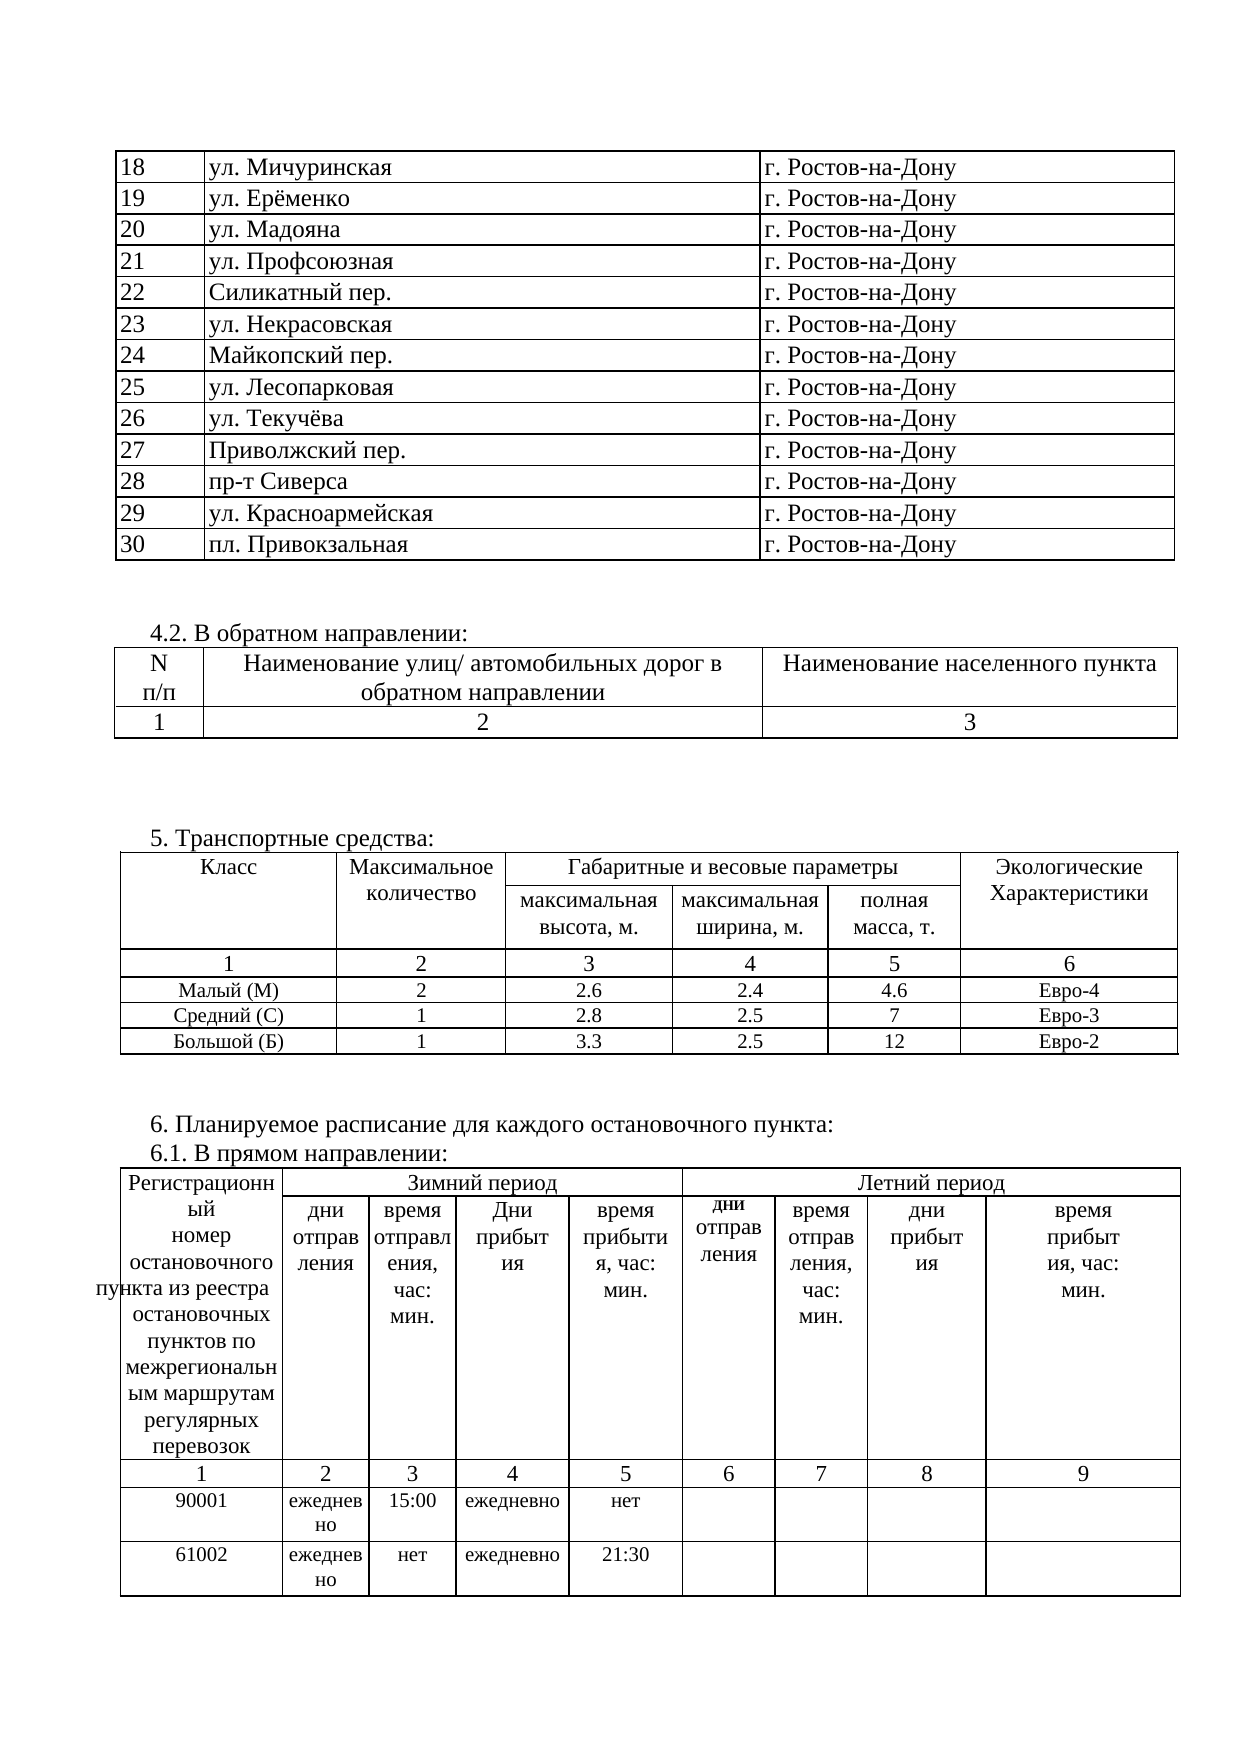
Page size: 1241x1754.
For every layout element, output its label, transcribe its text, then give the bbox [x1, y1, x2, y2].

table_cell ул. Некрасовская [205, 309, 759, 339]
table_cell ежедневно [283, 1542, 368, 1595]
table_cell полная масса, т. [829, 886, 960, 948]
table_cell 25 [117, 372, 204, 402]
table_cell г. Ростов-на-Дону [761, 403, 1174, 433]
table_cell 6 [683, 1460, 774, 1486]
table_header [121, 1169, 282, 1458]
table_cell 26 [117, 403, 204, 433]
table_cell Приволжский пер. [205, 435, 759, 464]
table_cell Средний (С) [121, 1003, 336, 1027]
table_cell 1 [121, 950, 336, 976]
table_cell г. Ростов-на-Дону [761, 529, 1174, 559]
table_cell 2.8 [506, 1003, 672, 1027]
table_cell г. Ростов-на-Дону [761, 466, 1174, 496]
table_cell [776, 1542, 867, 1595]
table_header Наименование улиц/ автомобильных дорог в обратном направлении [204, 648, 762, 706]
table_cell 2 [337, 978, 505, 1002]
table_header Класс [121, 853, 336, 948]
table_cell Малый (М) [121, 978, 336, 1002]
table_cell г. Ростов-на-Дону [761, 309, 1174, 339]
table_cell 1 [121, 1460, 282, 1486]
table_cell ул. Красноармейская [205, 498, 759, 527]
table_cell 24 [117, 340, 204, 370]
table_cell ул. Ерёменко [205, 183, 759, 213]
table_cell г. Ростов-на-Дону [761, 183, 1174, 213]
table_cell Дни прибыт ия [457, 1197, 568, 1458]
table_cell 18 [117, 152, 204, 181]
table_cell 61002 [121, 1542, 282, 1595]
table_cell 3 [506, 950, 672, 976]
table_cell пл. Привокзальная [205, 529, 759, 559]
table_cell 2.6 [506, 978, 672, 1002]
table_cell дни отправ ления [283, 1197, 368, 1458]
table_cell г. Ростов-на-Дону [761, 340, 1174, 370]
table_cell г. Ростов-на-Дону [761, 215, 1174, 244]
table_header Наименование населенного пункта [763, 648, 1177, 706]
table_cell г. Ростов-на-Дону [761, 152, 1174, 181]
table_cell ул. Профсоюзная [205, 246, 759, 276]
table_cell [683, 1488, 774, 1541]
table_cell [868, 1488, 985, 1541]
table_header Зимний период [283, 1169, 682, 1195]
table_header Габаритные и весовые параметры [506, 853, 960, 885]
table_cell ДНИ отправ ления [683, 1197, 774, 1458]
table_cell дни прибыт ия [868, 1197, 985, 1458]
table_cell г. Ростов-на-Дону [761, 435, 1174, 464]
table_cell 21:30 [570, 1542, 682, 1595]
text 4.2. В обратном направлении: [150, 618, 1090, 647]
table_cell 90001 [121, 1488, 282, 1541]
table_cell 3 [763, 706, 1177, 737]
table_cell максимальная ширина, м. [673, 886, 827, 948]
text 6. Планируемое расписание для каждого остановочного пункта: [150, 1109, 1090, 1138]
table_header Экологические Характеристики [961, 853, 1177, 948]
table_cell ул. Лесопарковая [205, 372, 759, 402]
table_cell 4 [457, 1460, 568, 1486]
table_cell 21 [117, 246, 204, 276]
table_cell 3.3 [506, 1029, 672, 1053]
table_cell нет [370, 1542, 455, 1595]
table_cell 4.6 [829, 978, 960, 1002]
table_cell Евро-3 [961, 1003, 1177, 1027]
table_cell 3 [370, 1460, 455, 1486]
table_cell Большой (Б) [121, 1029, 336, 1053]
table_cell 30 [117, 529, 204, 559]
table_cell Майкопский пер. [205, 340, 759, 370]
table_cell [776, 1488, 867, 1541]
table_cell время прибыти я, час: мин. [570, 1197, 682, 1458]
table_cell Силикатный пер. [205, 277, 759, 307]
table_cell 1 [337, 1003, 505, 1027]
table_cell 5 [829, 950, 960, 976]
table_header N п/п [115, 648, 203, 706]
table_cell 1 [337, 1029, 505, 1053]
table_cell 19 [117, 183, 204, 213]
table_cell 23 [117, 309, 204, 339]
table_cell 6 [961, 950, 1177, 976]
table_cell 15:00 [370, 1488, 455, 1541]
table_cell пр-т Сиверса [205, 466, 759, 496]
table_cell ежедневно [457, 1542, 568, 1595]
table_cell 8 [868, 1460, 985, 1486]
table_cell 1 [115, 707, 203, 737]
table_cell нет [570, 1488, 682, 1541]
table_cell [987, 1488, 1180, 1541]
table_cell 2.5 [673, 1003, 827, 1027]
table_cell 2 [204, 707, 762, 737]
table_cell 28 [117, 466, 204, 496]
table_cell 20 [117, 215, 204, 244]
table_cell 27 [117, 435, 204, 464]
table_cell ул. Мадояна [205, 215, 759, 244]
table_cell время отправл ения, час: мин. [370, 1197, 455, 1458]
text 6.1. В прямом направлении: [150, 1138, 1090, 1167]
table_cell время прибыт ия, час: мин. [987, 1197, 1180, 1458]
table_cell [987, 1542, 1180, 1595]
table_cell 12 [829, 1029, 960, 1053]
table_cell ул. Текучёва [205, 403, 759, 433]
table_header Максимальное количество [337, 853, 505, 948]
table_cell ежедневно [457, 1488, 568, 1541]
table_cell г. Ростов-на-Дону [761, 277, 1174, 307]
table_cell 2.4 [673, 978, 827, 1002]
table_cell г. Ростов-на-Дону [761, 498, 1174, 527]
table_cell максимальная высота, м. [506, 886, 672, 948]
table_cell 2 [337, 950, 505, 976]
table_cell 2.5 [673, 1029, 827, 1053]
table_cell г. Ростов-на-Дону [761, 372, 1174, 402]
table_cell 9 [987, 1460, 1180, 1486]
table_cell [683, 1542, 774, 1595]
table_cell 2 [283, 1460, 368, 1486]
table_cell 29 [117, 498, 204, 527]
table_cell Евро-4 [961, 978, 1177, 1002]
table_header Летний период [683, 1169, 1180, 1195]
table_cell 4 [673, 950, 827, 976]
text 5. Транспортные средства: [150, 823, 1090, 851]
table_cell [868, 1542, 985, 1595]
table_cell Евро-2 [961, 1029, 1177, 1053]
table_cell ул. Мичуринская [205, 152, 759, 181]
table_cell время отправ ления, час: мин. [776, 1197, 867, 1458]
table_cell г. Ростов-на-Дону [761, 246, 1174, 276]
table_cell 22 [117, 277, 204, 307]
table_cell 5 [570, 1460, 682, 1486]
table_cell ежедневно [283, 1488, 368, 1541]
table_cell 7 [776, 1460, 867, 1486]
table_cell 7 [829, 1003, 960, 1027]
